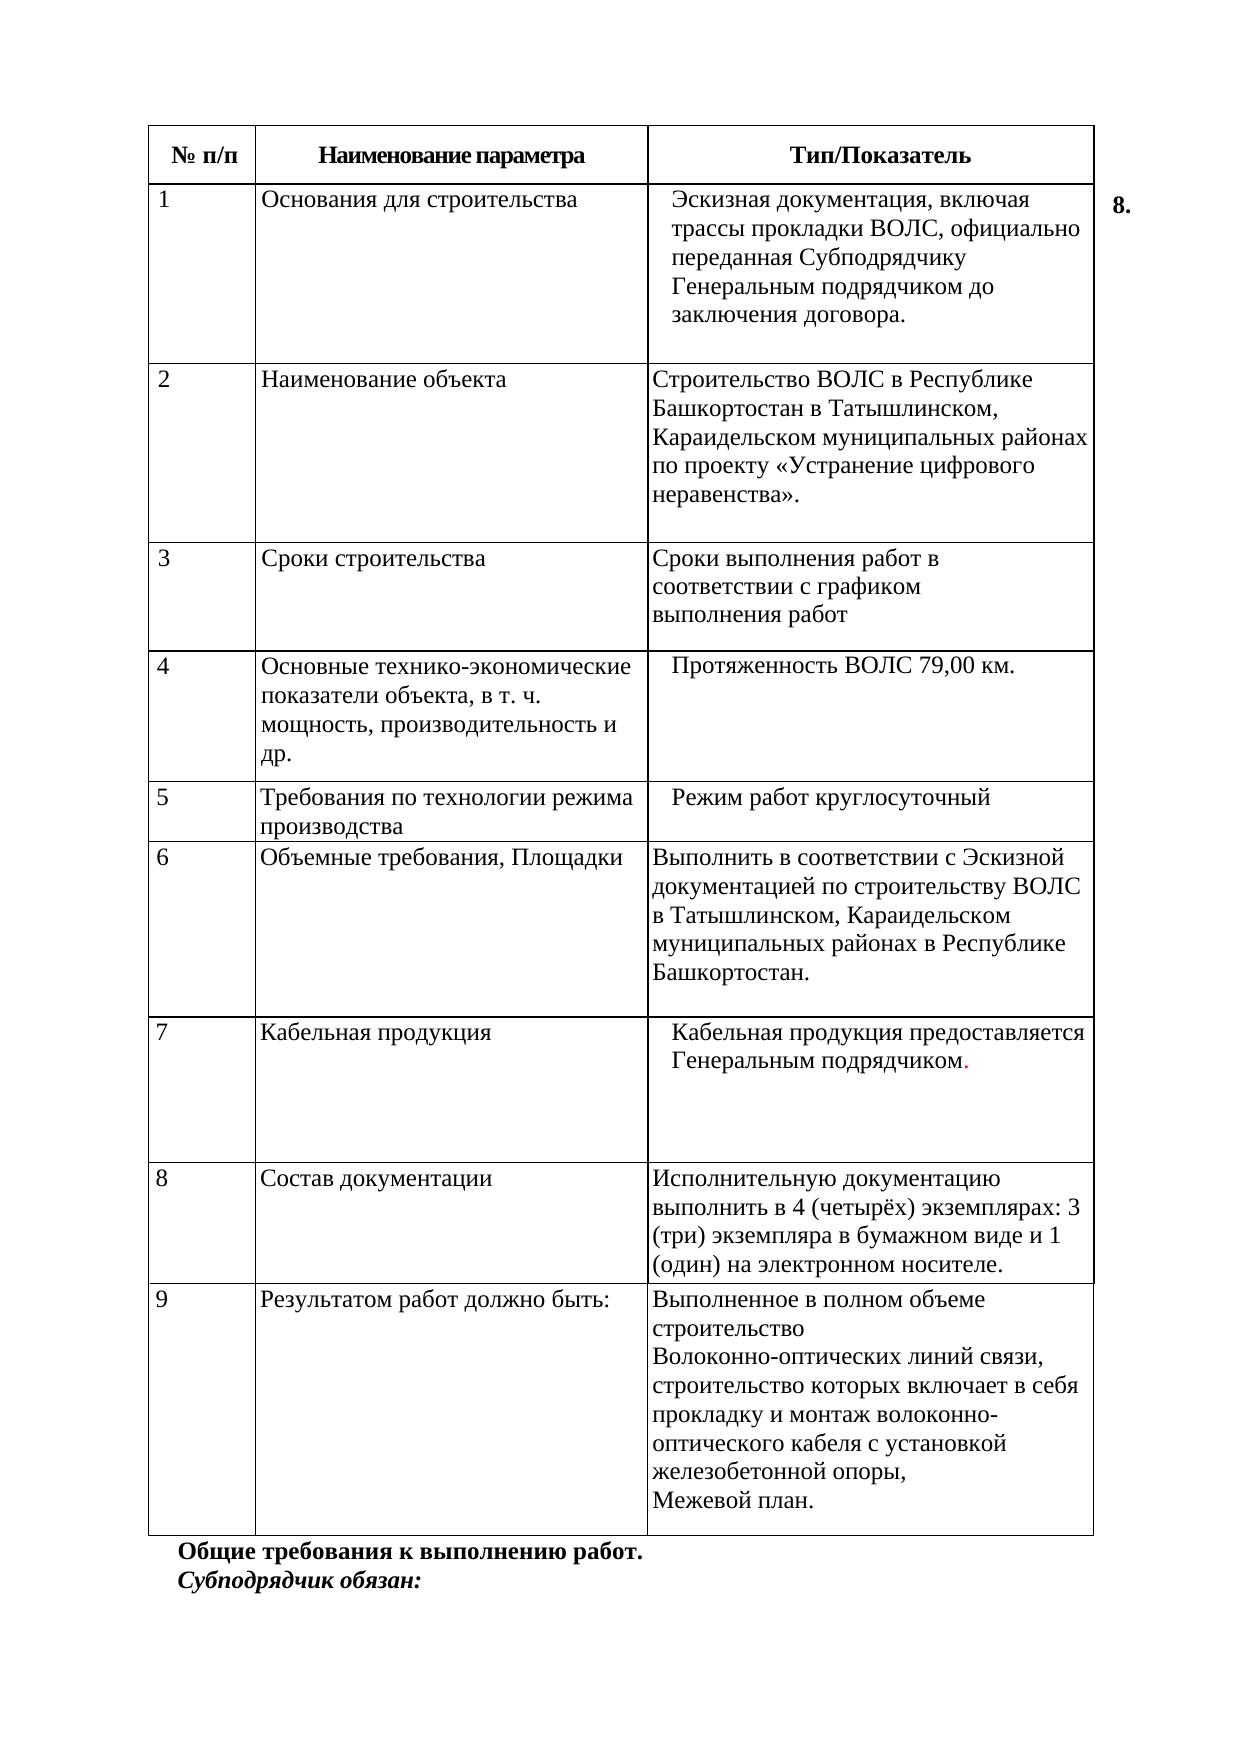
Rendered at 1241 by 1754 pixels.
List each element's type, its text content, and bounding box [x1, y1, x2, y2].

table_cell Протяженность ВОЛС 79,00 км. [649, 652, 1093, 781]
table_cell 3 [149, 543, 255, 650]
table_cell Объемные требования, Площадки [256, 842, 647, 1016]
table_cell 7 [149, 1018, 255, 1161]
table_cell Исполнительную документацию выполнить в 4 (четырёх) экземплярах: 3 (три) экземпляра в бумажном виде и 1 (один) на электронном носителе. [649, 1163, 1093, 1283]
table_cell Основания для строительства [256, 185, 647, 363]
table_cell 2 [149, 364, 255, 542]
table_cell Сроки выполнения работ в соответствии с графиком выполнения работ [649, 543, 1093, 650]
table_cell 9 [149, 1284, 255, 1535]
table_cell 4 [149, 652, 255, 781]
text 8. Общие требования к выполнению работ. [177, 190, 1152, 1565]
table_cell Выполнить в соответствии с Эскизной документацией по строительству ВОЛС в Татышлинском, Караидельском муниципальных районах в Республике Башкортостан. [649, 842, 1093, 1016]
table_cell Строительство ВОЛС в Республике Башкортостан в Татышлинском, Караидельском муниципальных районах по проекту «Устранение цифрового неравенства». [649, 364, 1093, 542]
table_cell Сроки строительства [256, 543, 647, 650]
table_cell Основные технико-экономические показатели объекта, в т. ч. мощность, производительность и др. [256, 652, 647, 781]
table_header № п/п [149, 126, 255, 183]
table_cell Наименование объекта [256, 364, 647, 542]
table_cell Результатом работ должно быть: [256, 1284, 647, 1535]
table_cell 5 [149, 782, 255, 841]
table_cell Выполненное в полном объеме строительство Волоконно-оптических линий связи, строительство которых включает в себя прокладку и монтаж волоконно-оптического кабеля с установкой железобетонной опоры, Межевой план. [648, 1284, 1093, 1535]
table_cell Эскизная документация, включая трассы прокладки ВОЛС, официально переданная Субподрядчику Генеральным подрядчиком до заключения договора. [649, 185, 1093, 363]
table_cell 6 [149, 842, 255, 1016]
table_cell 1 [149, 185, 255, 363]
table_cell Кабельная продукция предоставляется Генеральным подрядчиком. [649, 1018, 1093, 1161]
text Субподрядчик обязан: [177, 1565, 1152, 1593]
table_cell Состав документации [256, 1163, 647, 1283]
table_header Наименование параметра [256, 126, 647, 183]
table_header Тип/Показатель [649, 126, 1093, 183]
table_cell Требования по технологии режима производства [256, 782, 647, 841]
table_cell 8 [149, 1163, 255, 1283]
table_cell Режим работ круглосуточный [649, 782, 1093, 841]
